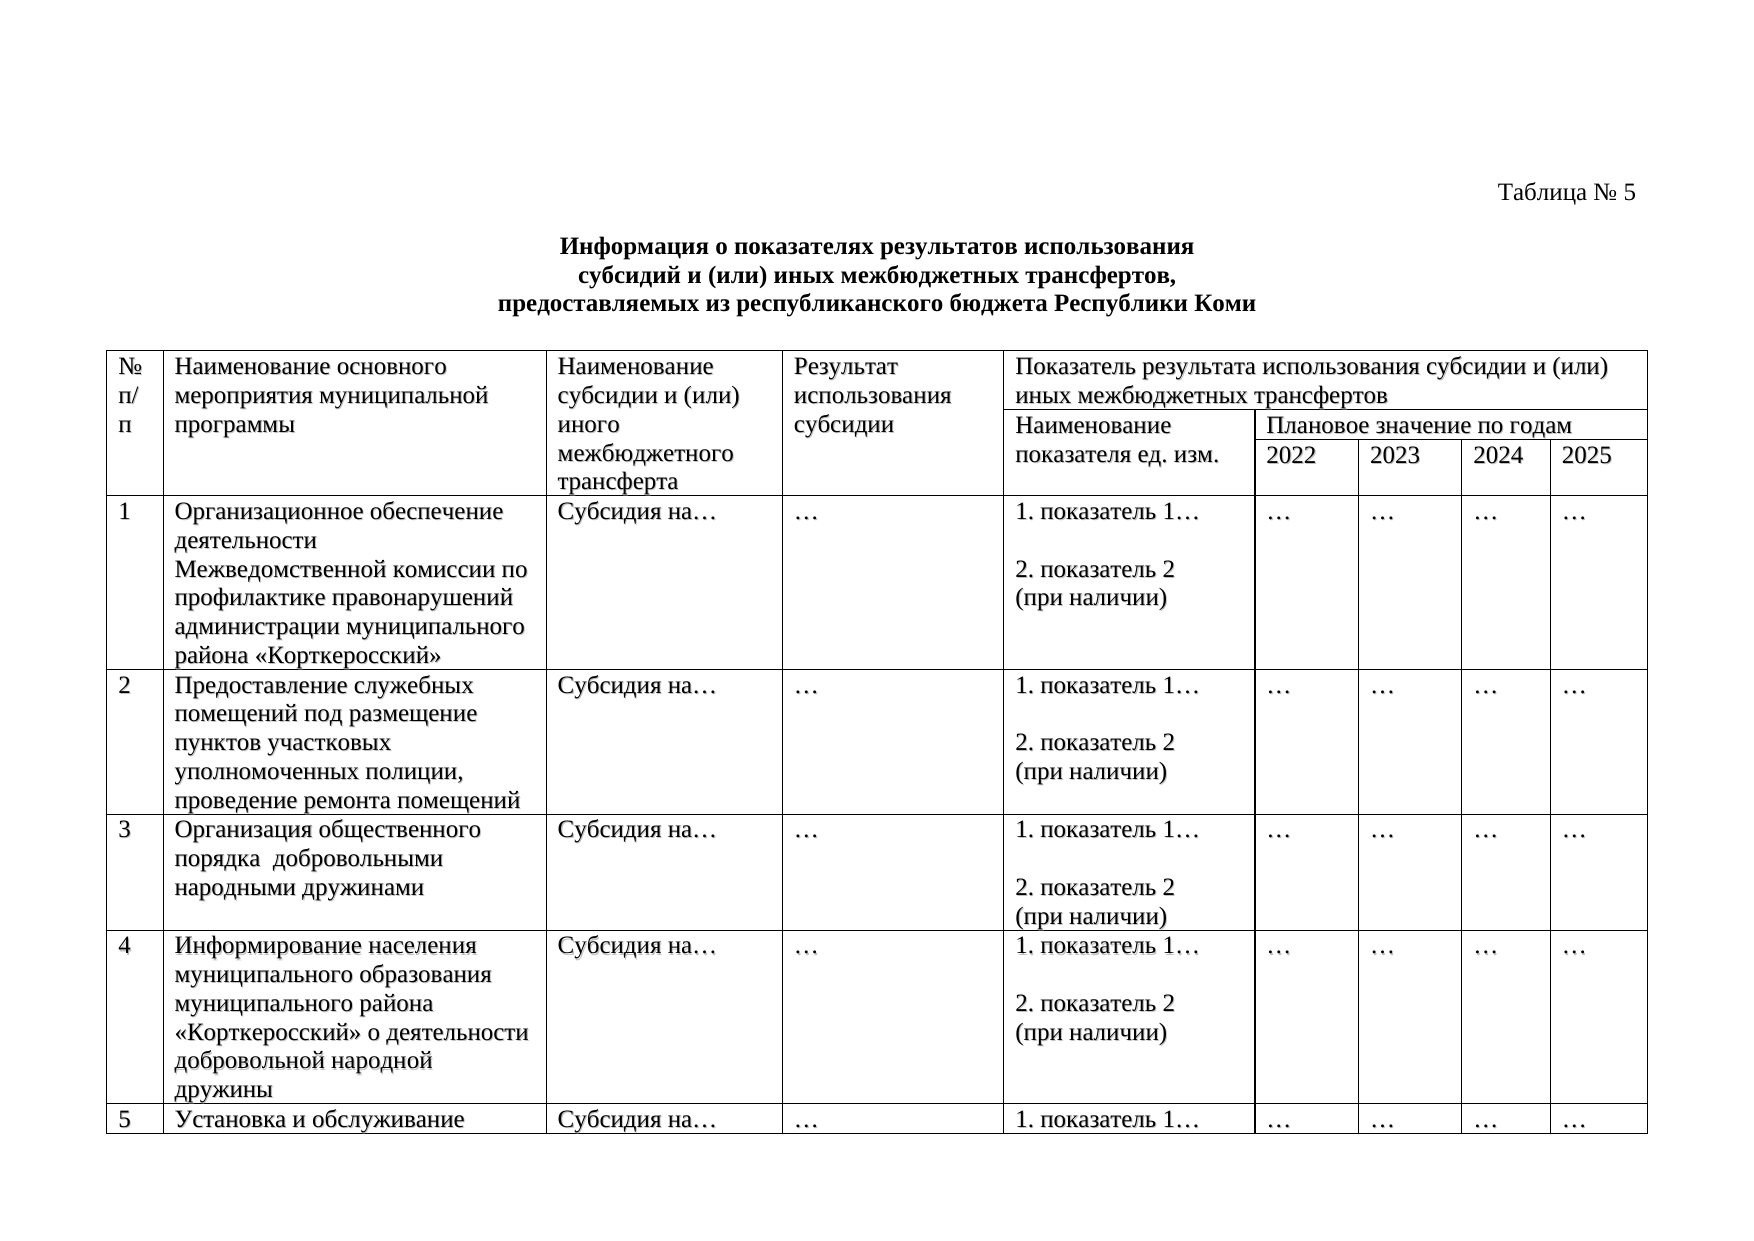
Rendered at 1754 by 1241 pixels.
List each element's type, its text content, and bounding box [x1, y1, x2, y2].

table_cell … [1462, 1104, 1550, 1133]
table_cell 2024 [1462, 440, 1550, 495]
table_cell 4 [107, 931, 163, 1103]
table_cell … [1551, 815, 1647, 929]
table_cell Организационное обеспечение деятельности Межведомственной комиссии по профилактике правонарушений администрации муниципального района «Корткеросский» [164, 496, 546, 669]
table_cell Субсидия на… [547, 496, 782, 669]
table_cell … [1256, 670, 1358, 813]
table_cell 1. показатель 1… 2. показатель 2 (при наличии) [1004, 815, 1254, 929]
table_cell … [1359, 931, 1461, 1103]
table_cell … [1551, 1104, 1647, 1133]
text предоставляемых из республиканского бюджета Республики Коми [118, 288, 1636, 317]
table_cell … [1256, 931, 1358, 1103]
table_cell 1. показатель 1… 2. показатель 2 (при наличии) [1004, 496, 1254, 669]
table_cell … [1551, 496, 1647, 669]
table_cell … [1359, 815, 1461, 929]
table_cell 2022 [1256, 440, 1358, 495]
table_cell Предоставление служебных помещений под размещение пунктов участковых уполномоченных полиции, проведение ремонта помещений [164, 670, 546, 813]
table_cell Организация общественного порядка добровольными народными дружинами [164, 815, 546, 929]
table_cell … [783, 670, 1003, 813]
table_cell … [1256, 496, 1358, 669]
table_cell … [1462, 931, 1550, 1103]
table_cell … [1462, 670, 1550, 813]
table_cell … [1256, 815, 1358, 929]
table_cell 2023 [1359, 440, 1461, 495]
table_cell Информирование населения муниципального образования муниципального района «Корткеросский» о деятельности добровольной народной дружины [164, 931, 546, 1103]
table_cell 1. показатель 1… 2. показатель 2 (при наличии) [1004, 670, 1254, 813]
table_cell … [1359, 670, 1461, 813]
table_cell … [1256, 1104, 1358, 1133]
table_cell … [783, 496, 1003, 669]
text Информация о показателях результатов использования [118, 231, 1636, 260]
table_cell … [1551, 670, 1647, 813]
table_cell … [783, 1104, 1003, 1133]
table_cell … [1359, 496, 1461, 669]
table_cell … [1462, 496, 1550, 669]
table_header Наименование субсидии и (или) иного межбюджетного трансферта [547, 351, 782, 495]
table_cell … [1551, 931, 1647, 1103]
table_cell … [783, 931, 1003, 1103]
table_cell 2 [107, 670, 163, 813]
table_cell 3 [107, 815, 163, 929]
table_header Показатель результата использования субсидии и (или) иных межбюджетных трансфертов [1004, 351, 1647, 409]
text Таблица № 5 [118, 177, 1636, 206]
table_cell 1 [107, 496, 163, 669]
table_cell Наименование показателя ед. изм. [1004, 410, 1254, 495]
table_cell … [1462, 815, 1550, 929]
table_cell … [1359, 1104, 1461, 1133]
table_cell 5 [107, 1104, 163, 1133]
table_cell Субсидия на… [547, 670, 782, 813]
table_cell 2025 [1551, 440, 1647, 495]
table_header Результат использования субсидии [783, 351, 1003, 495]
table_header Наименование основного мероприятия муниципальной программы [164, 351, 546, 495]
table_cell Субсидия на… [547, 1104, 782, 1133]
table_cell Субсидия на… [547, 815, 782, 929]
table_cell Субсидия на… [547, 931, 782, 1103]
table_cell Плановое значение по годам [1256, 410, 1647, 439]
table_cell 1. показатель 1… 2. показатель 2 (при наличии) [1004, 931, 1254, 1103]
table_cell … [783, 815, 1003, 929]
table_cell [1004, 1104, 1254, 1133]
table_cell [164, 1104, 546, 1133]
text субсидий и (или) иных межбюджетных трансфертов, [118, 260, 1636, 288]
table_header № п/п [107, 351, 163, 495]
